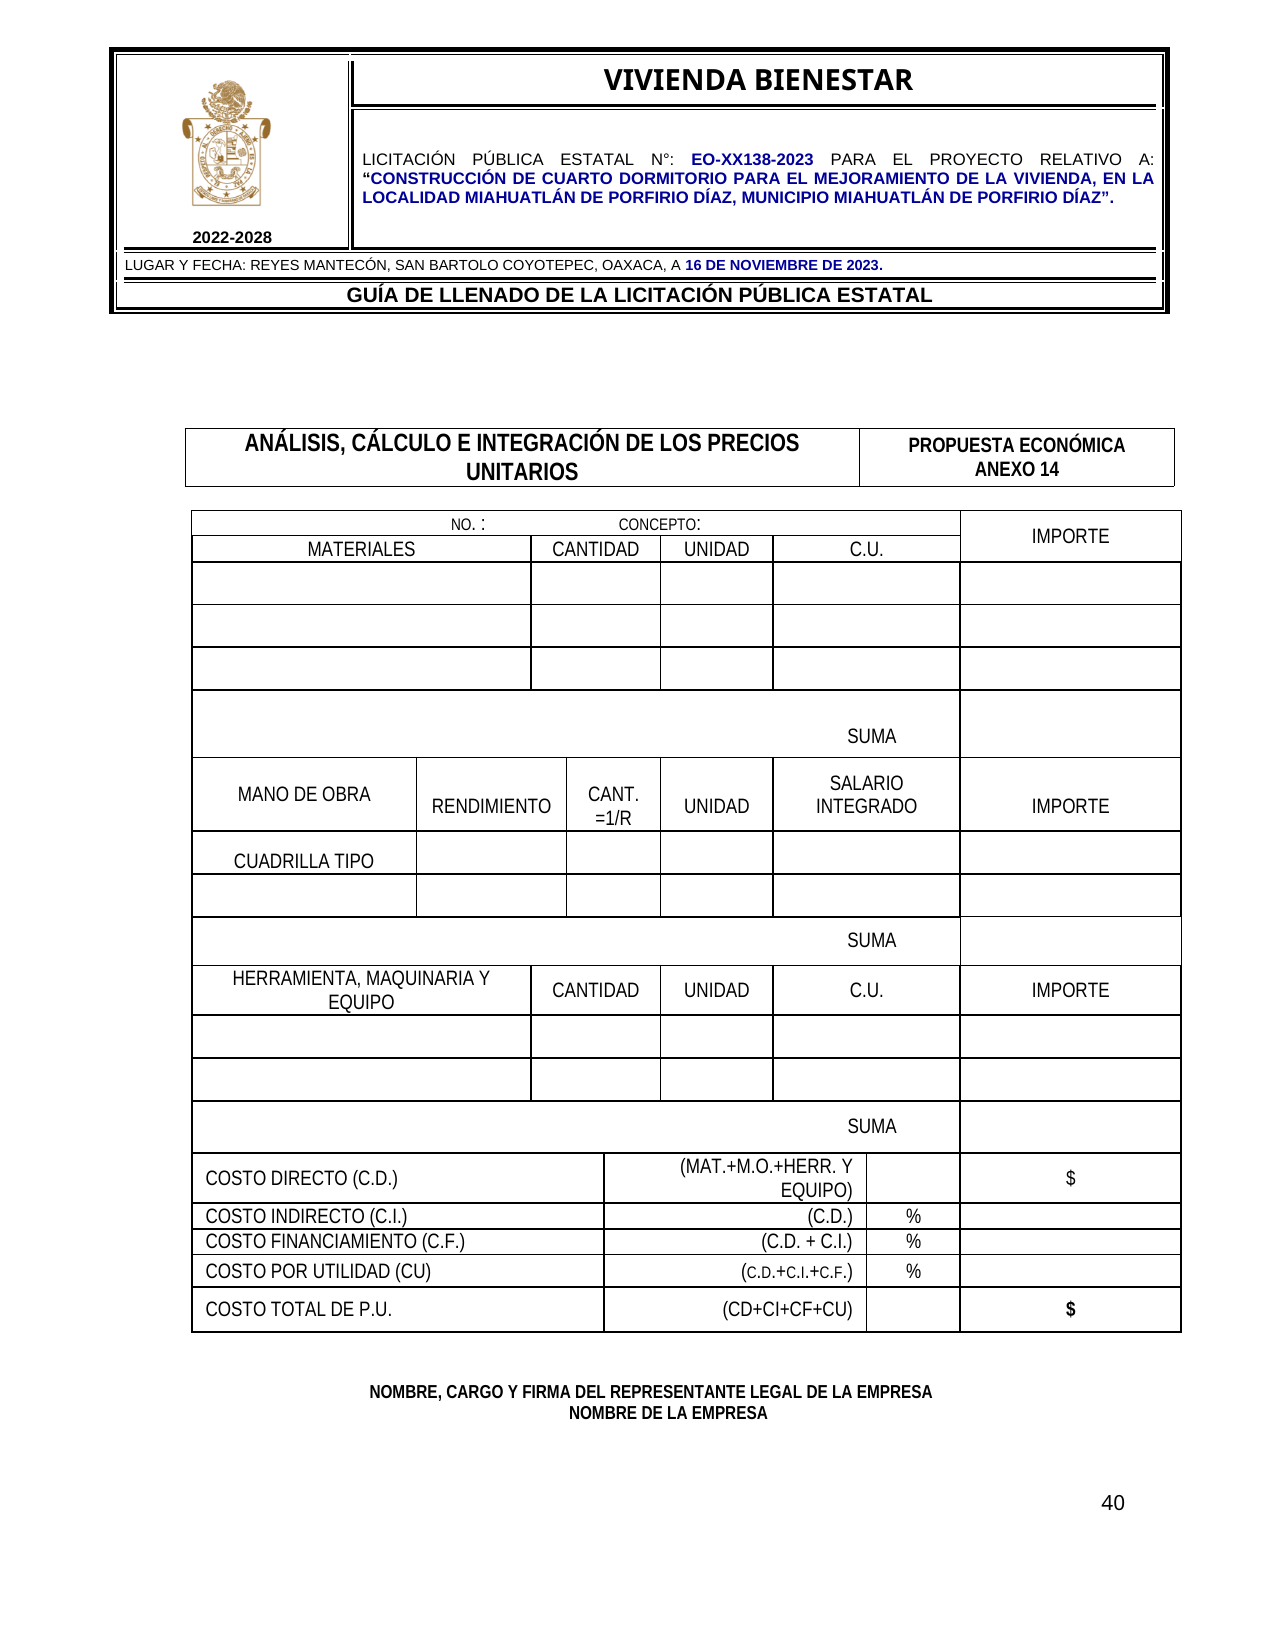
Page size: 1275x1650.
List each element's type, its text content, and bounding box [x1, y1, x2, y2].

table_cell UNIDAD [661, 536, 772, 561]
table_cell IMPORTE [961, 966, 1180, 1014]
table_cell [774, 648, 959, 689]
table_cell [661, 875, 772, 916]
table_cell C.U. [774, 536, 960, 561]
table_cell [532, 605, 660, 646]
table_cell [774, 605, 959, 646]
table_cell [961, 1016, 1180, 1057]
table_header ANÁLISIS, CÁLCULO E INTEGRACIÓN DE LOS PRECIOS UNITARIOS [186, 429, 859, 486]
table_cell [193, 1016, 530, 1057]
table_cell [961, 563, 1180, 603]
table_cell [661, 648, 772, 689]
table_cell [661, 832, 772, 873]
table_cell [532, 648, 660, 689]
table_header IMPORTE [961, 511, 1181, 561]
table_cell [961, 875, 1180, 916]
table_cell [961, 648, 1180, 689]
table_cell [661, 563, 772, 603]
table_cell [532, 1016, 660, 1057]
table_cell C.U. [774, 966, 959, 1014]
table_cell [867, 1154, 959, 1202]
table_cell (CD+CI+CF+CU) [605, 1288, 866, 1331]
table_cell COSTO INDIRECTO (C.I.) [193, 1204, 603, 1228]
table_cell [567, 875, 660, 916]
table_cell [961, 832, 1180, 873]
table_cell [193, 648, 530, 689]
table_cell [961, 1230, 1180, 1253]
table_cell COSTO FINANCIAMIENTO (C.F.) [193, 1230, 603, 1253]
table_cell COSTO TOTAL DE P.U. [193, 1288, 603, 1331]
table_cell [193, 1059, 530, 1100]
table_cell HERRAMIENTA, MAQUINARIA Y EQUIPO [193, 966, 530, 1014]
table_cell SUMA [193, 918, 960, 964]
picture [176, 76, 274, 205]
text NOMBRE, CARGO Y FIRMA DEL REPRESENTANTE LEGAL DE LA EMPRESA [177, 1381, 1125, 1402]
table_cell [532, 563, 660, 603]
table_cell UNIDAD [661, 758, 772, 830]
table_cell [417, 875, 566, 916]
table_header no. : concepto: [192, 511, 960, 535]
table_cell CANTIDAD [532, 966, 660, 1014]
table_cell [661, 1059, 772, 1100]
table_cell [774, 563, 959, 603]
table_cell SALARIO INTEGRADO [774, 758, 959, 830]
table_cell [867, 1288, 959, 1331]
table_cell SUMA [193, 1102, 959, 1152]
table_cell % [867, 1255, 959, 1286]
table_cell CUADRILLA TIPO [193, 832, 416, 873]
table_cell COSTO DIRECTO (C.D.) [193, 1154, 603, 1202]
table_header PROPUESTA ECONÓMICA ANEXO 14 [860, 429, 1174, 486]
table_cell % [867, 1230, 959, 1253]
table_cell (C.D.) [605, 1204, 866, 1228]
text NOMBRE DE LA EMPRESA [177, 1402, 1125, 1424]
table_cell COSTO POR UTILIDAD (CU) [193, 1255, 603, 1286]
table_cell CANTIDAD [532, 536, 660, 561]
table_cell UNIDAD [661, 966, 772, 1014]
table_cell [774, 875, 959, 916]
table_cell [532, 1059, 660, 1100]
table_cell [417, 832, 566, 873]
table_cell [193, 563, 530, 603]
table_cell [961, 917, 1181, 964]
table_cell [961, 605, 1180, 646]
table_cell [961, 1059, 1180, 1100]
table_cell MATERIALES [193, 536, 530, 561]
table_cell MANO DE OBRA [193, 758, 416, 830]
table_cell (MAT.+M.O.+HERR. Y EQUIPO) [605, 1154, 866, 1202]
table_cell [193, 875, 416, 916]
table_cell [774, 1059, 959, 1100]
table_cell CANT. =1/R [567, 758, 660, 830]
table_cell (c.d.+c.i.+c.f.) [605, 1255, 866, 1286]
table_cell [961, 691, 1180, 757]
table_cell SUMA [193, 691, 959, 757]
table_cell $ [961, 1154, 1180, 1202]
table_cell [961, 1102, 1180, 1152]
table_cell RENDIMIENTO [417, 758, 566, 830]
table_cell [774, 1016, 959, 1057]
table_cell [774, 832, 959, 873]
table_cell [661, 1016, 772, 1057]
table_cell $ [961, 1288, 1180, 1331]
table_cell (C.D. + C.I.) [605, 1230, 866, 1253]
table_cell [961, 1204, 1180, 1228]
table_cell [961, 1255, 1180, 1286]
table_cell [193, 605, 530, 646]
table_cell IMPORTE [961, 758, 1180, 830]
table_cell % [867, 1204, 959, 1228]
table_cell [567, 832, 660, 873]
table_cell [661, 605, 772, 646]
